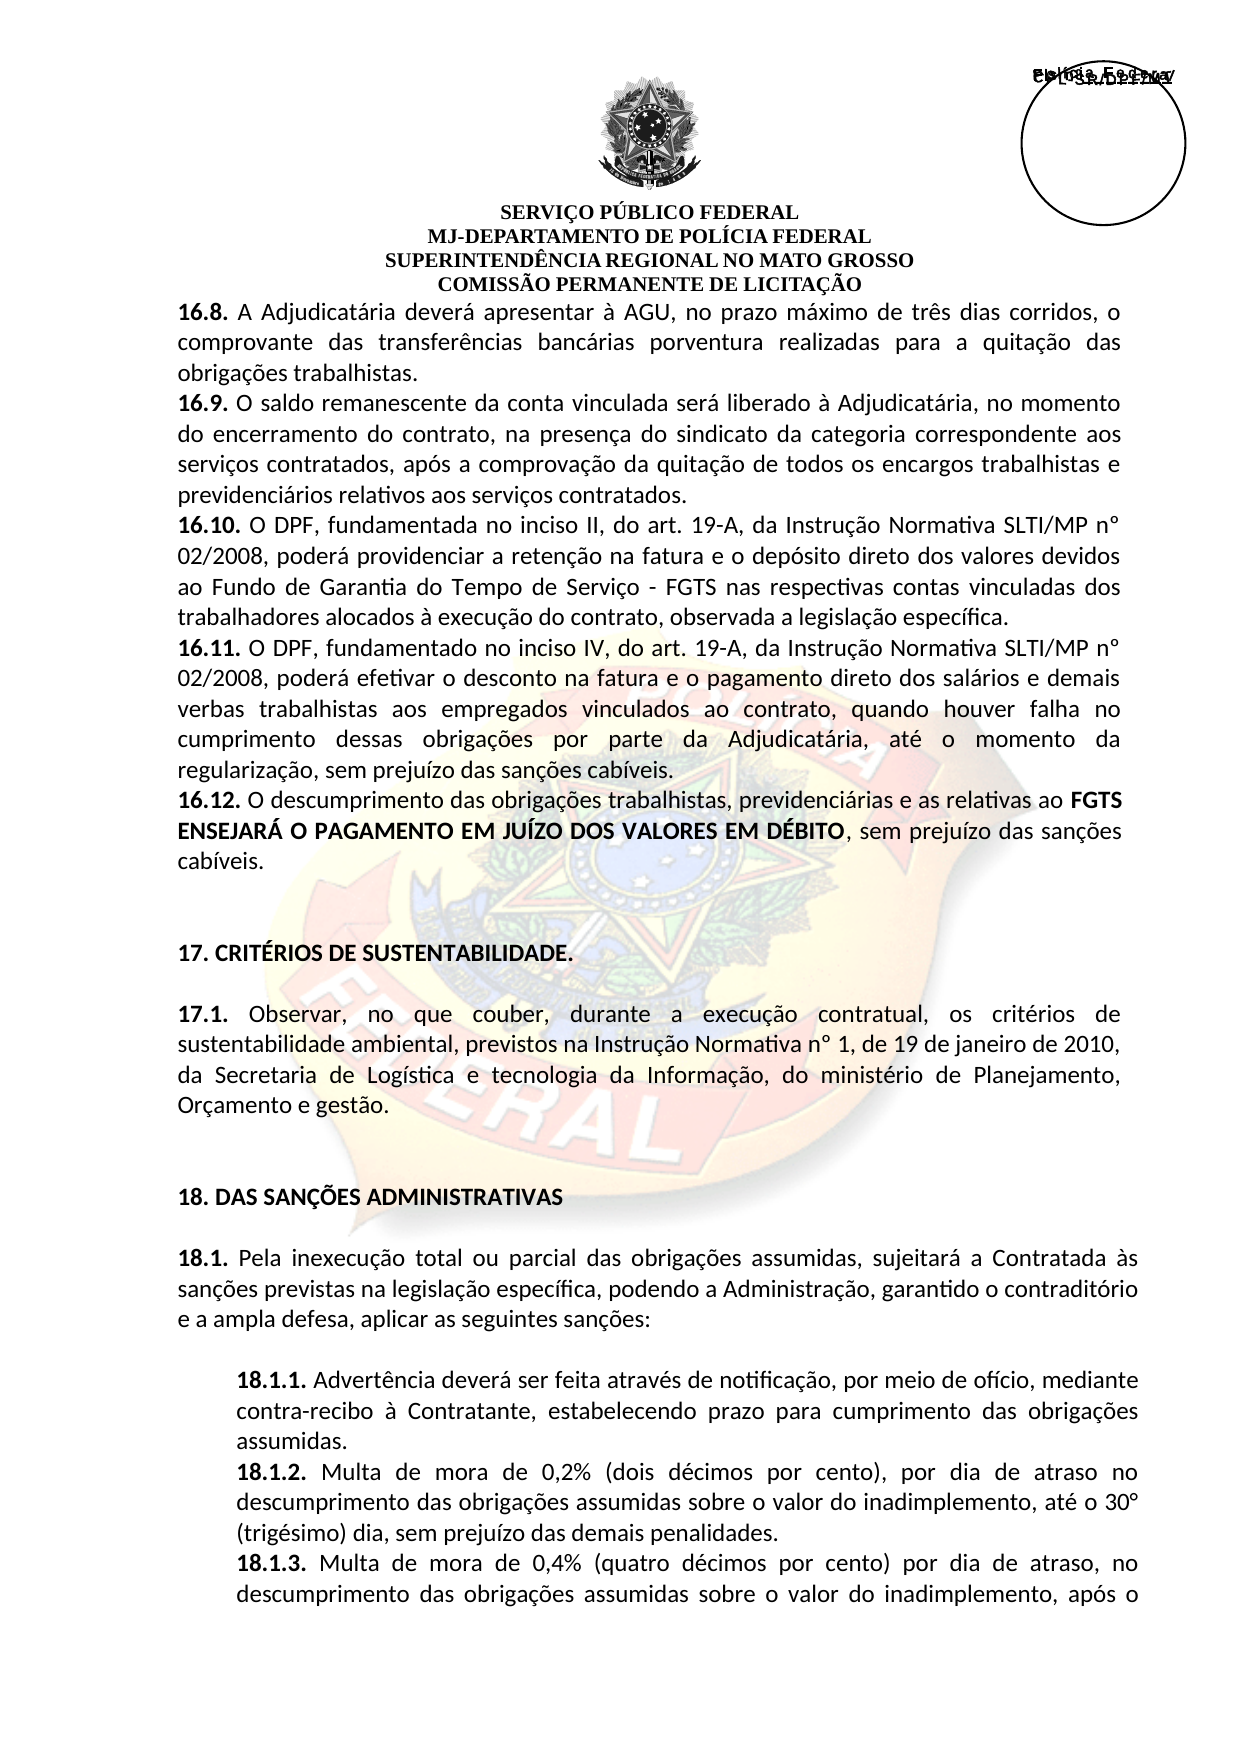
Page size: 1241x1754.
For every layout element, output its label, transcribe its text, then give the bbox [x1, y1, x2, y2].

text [236, 1547, 1140, 1608]
text 16.11. O DPF, fundamentado no inciso IV, do art. 19-A, da Instrução Normativa SLTI/MP nº 02/2008, poderá efetivar o desconto na fatura e o pagamento direto dos salários e demais verbas trabalhistas aos empregados vinculados ao contrato, quando houver falha no cumprimento dessas obrigações por parte da Adjudicatária, até o momento da regularização, sem prejuízo das sanções cabíveis. [177, 632, 1122, 784]
text 16.10. O DPF, fundamentada no inciso II, do art. 19-A, da Instrução Normativa SLTI/MP nº 02/2008, poderá providenciar a retenção na fatura e o depósito direto dos valores devidos ao Fundo de Garantia do Tempo de Serviço - FGTS nas respectivas contas vinculadas dos trabalhadores alocados à execução do contrato, observada a legislação específica. [177, 510, 1122, 632]
text 17.1. Observar, no que couber, durante a execução contratual, os critérios de sustentabilidade ambiental, previstos na Instrução Normativa nº 1, de 19 de janeiro de 2010, da Secretaria de Logística e tecnologia da Informação, do ministério de Planejamento, Orçamento e gestão. [177, 998, 1122, 1120]
text 18.1.1. Advertência deverá ser feita através de notificação, por meio de ofício, mediante contra-recibo à Contratante, estabelecendo prazo para cumprimento das obrigações assumidas. [236, 1364, 1140, 1456]
text 18.1. Pela inexecução total ou parcial das obrigações assumidas, sujeitará a Contratada às sanções previstas na legislação específica, podendo a Administração, garantido o contraditório e a ampla defesa, aplicar as seguintes sanções: [177, 1242, 1140, 1334]
text 16.9. O saldo remanescente da conta vinculada será liberado à Adjudicatária, no momento do encerramento do contrato, na presença do sindicato da categoria correspondente aos serviços contratados, após a comprovação da quitação de todos os encargos trabalhistas e previdenciários relativos aos serviços contratados. [177, 388, 1122, 510]
text 18.1.2. Multa de mora de 0,2% (dois décimos por cento), por dia de atraso no descumprimento das obrigações assumidas sobre o valor do inadimplemento, até o 30° (trigésimo) dia, sem prejuízo das demais penalidades. [236, 1456, 1140, 1547]
text 18. DAS SANÇÕES ADMINISTRATIVAS [177, 1181, 1140, 1212]
text 16.12. O descumprimento das obrigações trabalhistas, previdenciárias e as relativas ao FGTS ENSEJARÁ O PAGAMENTO EM JUÍZO DOS VALORES EM DÉBITO, sem prejuízo das sanções cabíveis. [177, 784, 1122, 876]
text 16.8. A Adjudicatária deverá apresentar à AGU, no prazo máximo de três dias corridos, o comprovante das transferências bancárias porventura realizadas para a quitação das obrigações trabalhistas. [177, 296, 1122, 388]
text 17. CRITÉRIOS DE SUSTENTABILIDADE. [177, 937, 1122, 967]
